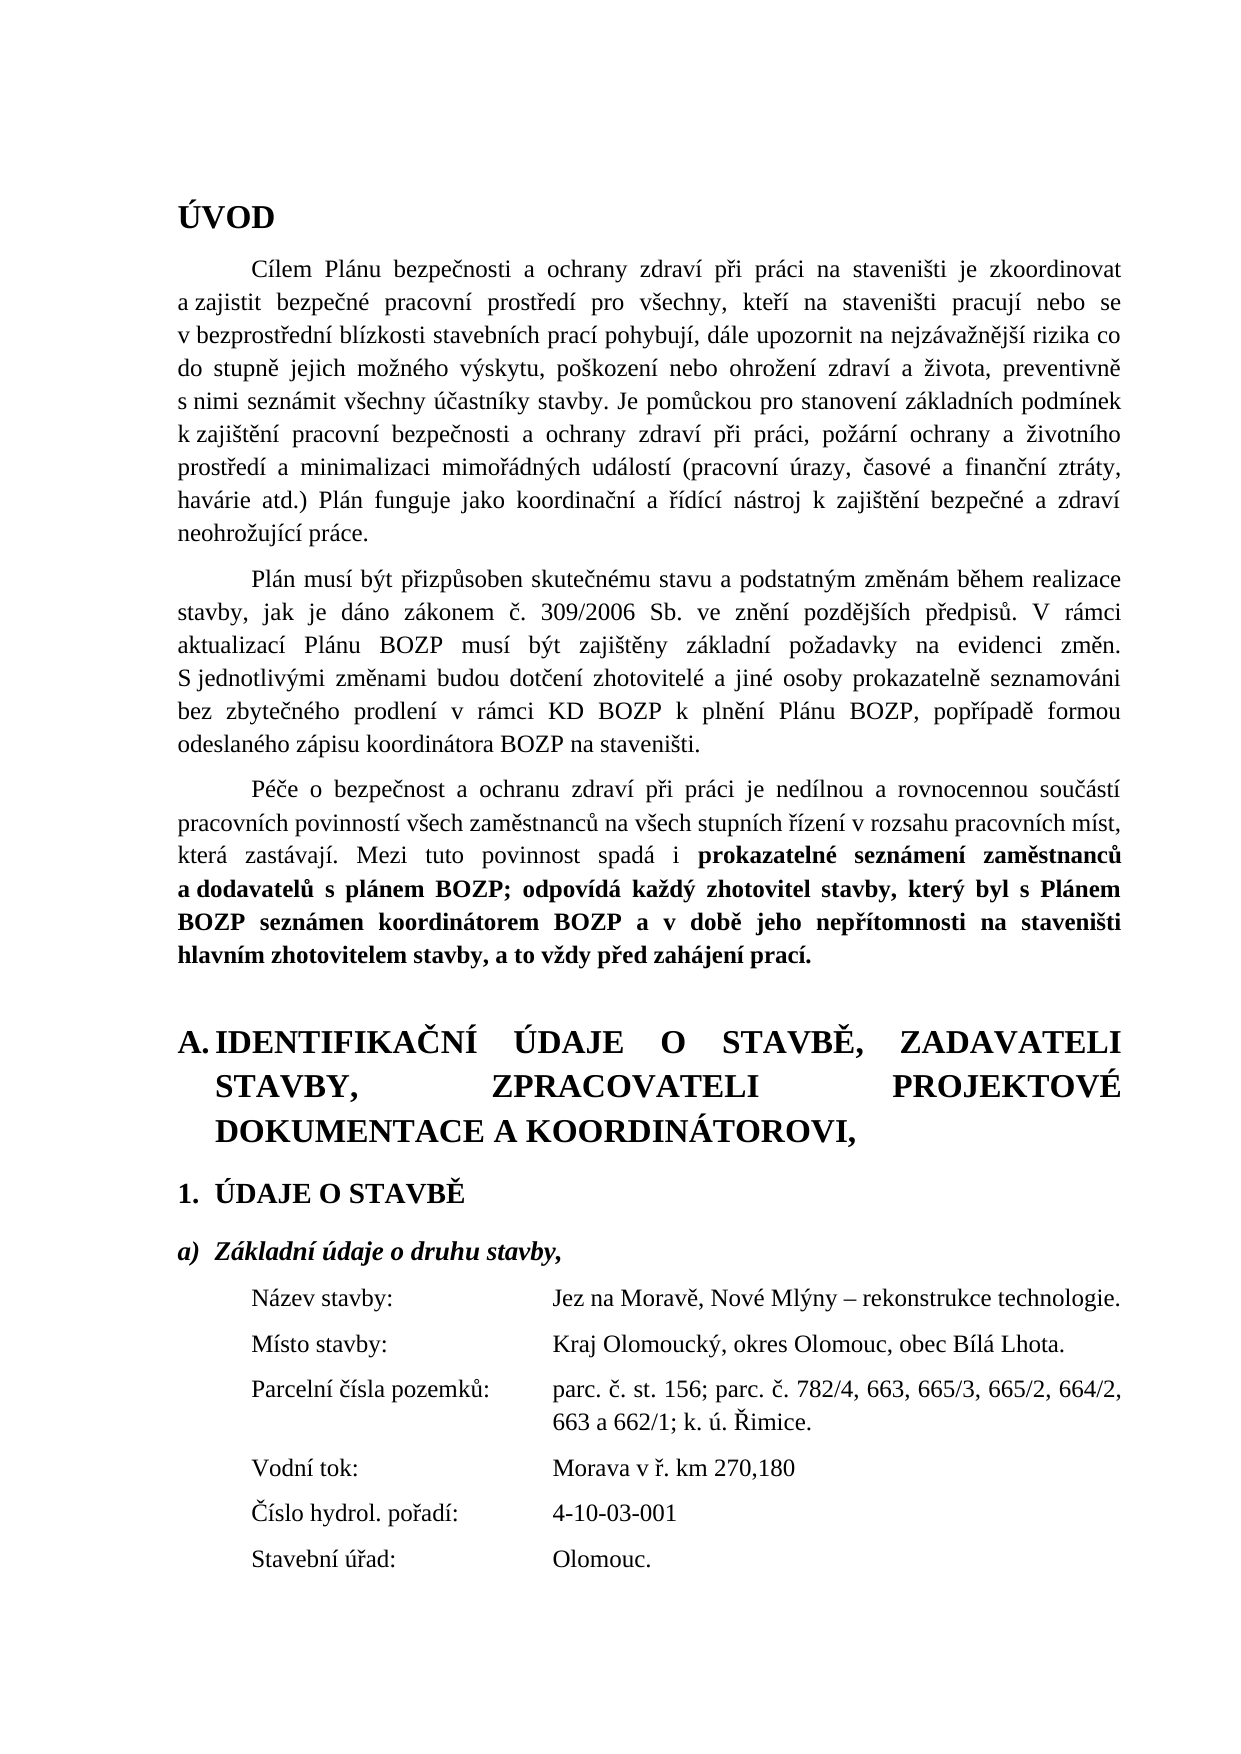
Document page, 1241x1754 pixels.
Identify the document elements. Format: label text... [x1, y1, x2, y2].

text Cílem Plánu bezpečnosti a ochrany zdraví při práci na staveništi je zkoordinovat a zajistit bezpečné pracovní prostředí pro všechny, kteří na staveništi pracují nebo se v bezprostřední blízkosti stavebních prací pohybují, dále upozornit na nejzávažnější rizika co do stupně jejich možného výskytu, poškození nebo ohrožení zdraví a života, preventivně s nimi seznámit všechny účastníky stavby. Je pomůckou pro stanovení základních podmínek k zajištění pracovní bezpečnosti a ochrany zdraví při práci, požární ochrany a životního prostředí a minimalizaci mimořádných událostí (pracovní úrazy, časové a finanční ztráty, havárie atd.) Plán funguje jako koordinační a řídící nástroj k zajištění bezpečné a zdraví neohrožující práce. [177, 254, 1122, 547]
text Stavební úřad: Olomouc. [177, 1544, 1122, 1573]
text Číslo hydrol. pořadí: 4-10-03-001 [177, 1498, 1122, 1527]
text Plán musí být přizpůsoben skutečnému stavu a podstatným změnám během realizace stavby, jak je dáno zákonem č. 309/2006 Sb. ve znění pozdějších předpisů. V rámci aktualizací Plánu BOZP musí být zajištěny základní požadavky na evidenci změn. S jednotlivými změnami budou dotčení zhotovitelé a jiné osoby prokazatelně seznamováni bez zbytečného prodlení v rámci KD BOZP k plnění Plánu BOZP, popřípadě formou odeslaného zápisu koordinátora BOZP na staveništi. [177, 564, 1122, 758]
text Místo stavby: Kraj Olomoucký, okres Olomouc, obec Bílá Lhota. [251, 1329, 1122, 1358]
subtitle údaje o stavbě [177, 1176, 1122, 1209]
subtitle ÚVOD [177, 198, 1122, 236]
text Vodní tok: Morava v ř. km 270,180 [177, 1453, 1122, 1482]
text Název stavby: Jez na Moravě, Nové Mlýny – rekonstrukce technologie. [251, 1283, 1122, 1312]
text Parcelní čísla pozemků: parc. č. st. 156; parc. č. 782/4, 663, 665/3, 665/2, 664/2, 663 a 662/1; k. ú. Řimice. [251, 1374, 1122, 1436]
subtitle Identifikační údaje o stavbě, zadavateli stavby, zpracovateli projektové dokumentace a koordinátorovi, [177, 1023, 1122, 1149]
text Péče o bezpečnost a ochranu zdraví při práci je nedílnou a rovnocennou součástí pracovních povinností všech zaměstnanců na všech stupních řízení v rozsahu pracovních míst, která zastávají. Mezi tuto povinnost spadá i prokazatelné seznámení zaměstnanců a dodavatelů s plánem BOZP; odpovídá každý zhotovitel stavby, který byl s Plánem BOZP seznámen koordinátorem BOZP a v době jeho nepřítomnosti na staveništi hlavním zhotovitelem stavby, a to vždy před zahájení prací. [177, 774, 1122, 968]
subtitle Základní údaje o druhu stavby, [177, 1235, 1122, 1266]
